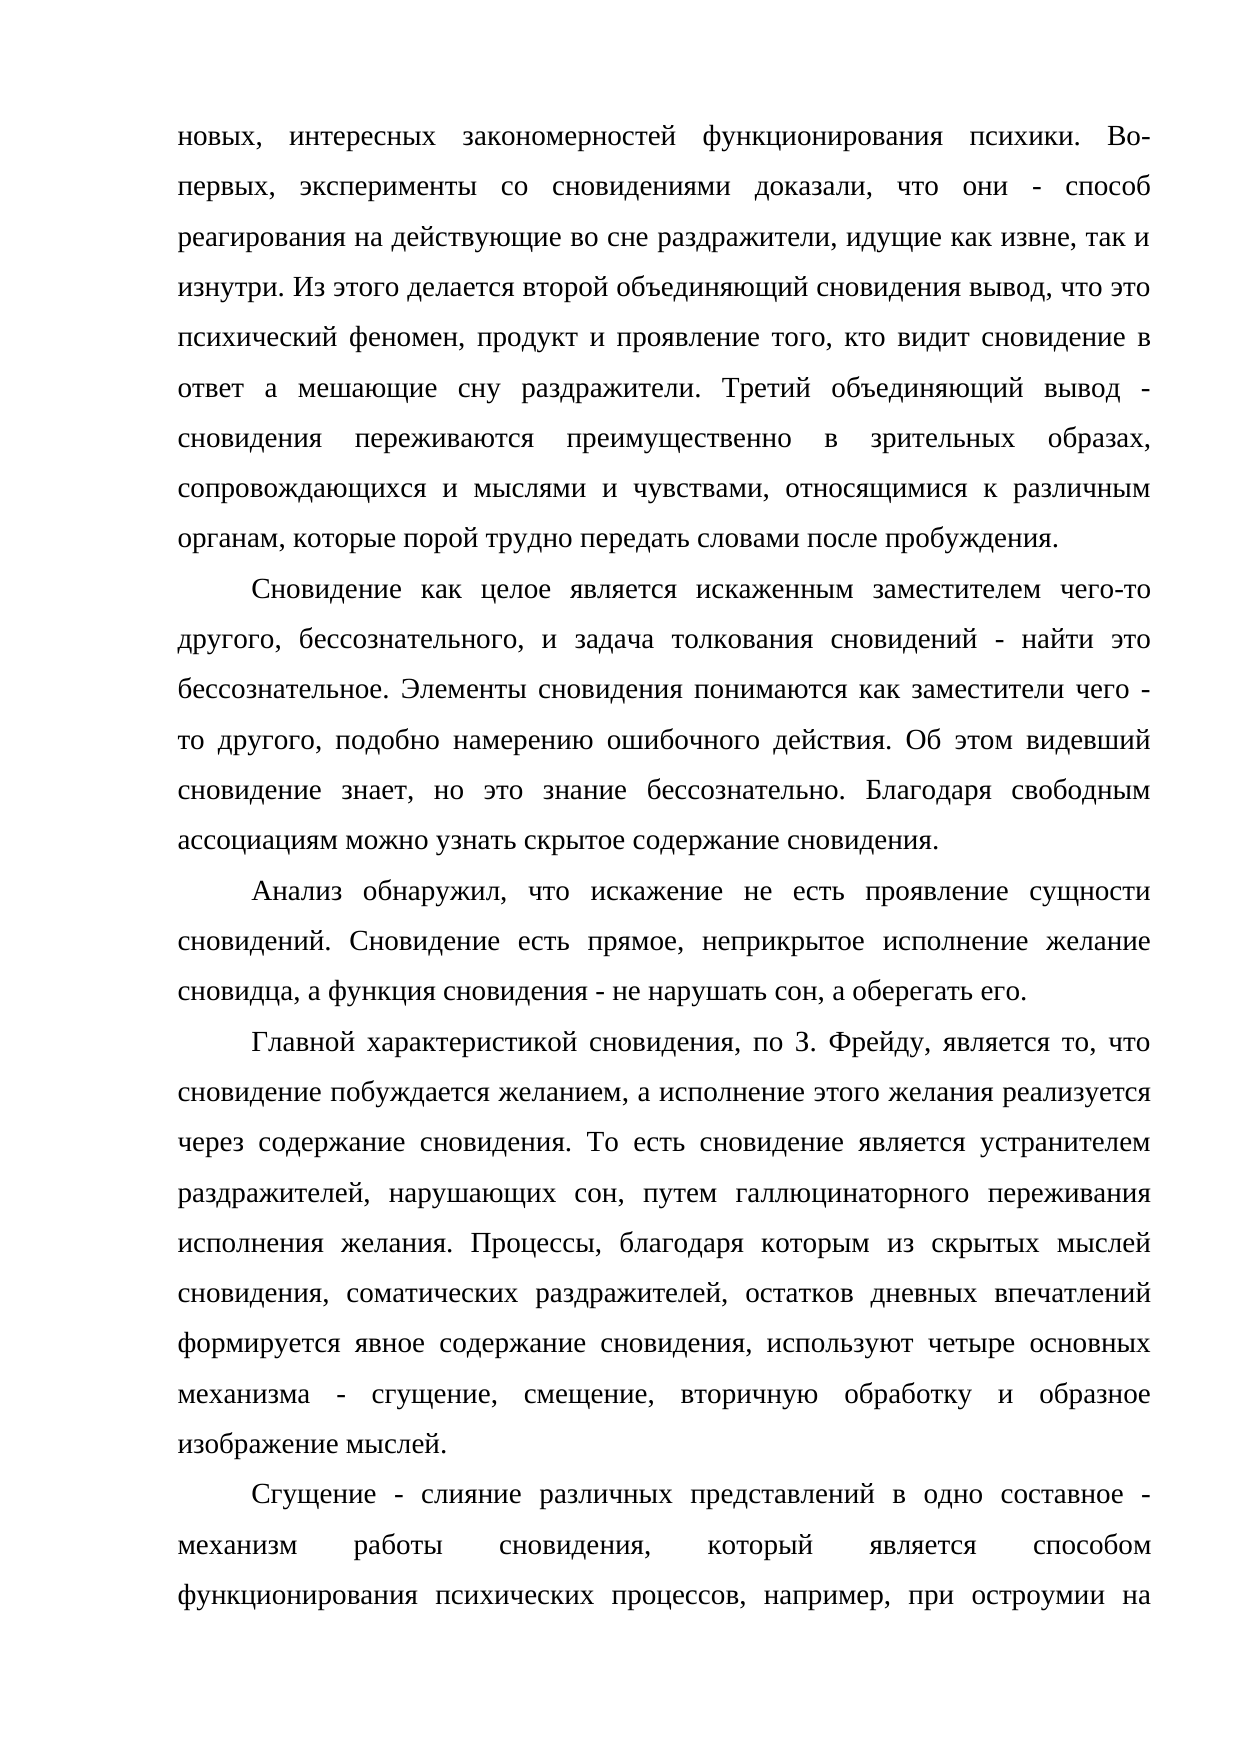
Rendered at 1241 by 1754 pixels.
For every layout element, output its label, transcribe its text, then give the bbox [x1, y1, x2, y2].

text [177, 118, 1152, 554]
text Главной характеристикой сновидения, по З. Фрейду, является то, что сновидение побуждается желанием, а исполнение этого желания реализуется через содержание сновидения. То есть сновидение является устранителем раздражителей, нарушающих сон, путем галлюцинаторного переживания исполнения желания. Процессы, благодаря которым из скрытых мыслей сновидения, соматических раздражителей, остатков дневных впечатлений формируется явное содержание сновидения, используют четыре основных механизма - сгущение, смещение, вторичную обработку и образное изображение мыслей. [177, 1024, 1152, 1460]
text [177, 1477, 1152, 1611]
text Сновидение как целое является искаженным заместителем чего-то другого, бессознательного, и задача толкования сновидений - найти это бессознательное. Элементы сновидения понимаются как заместители чего - то другого, подобно намерению ошибочного действия. Об этом видевший сновидение знает, но это знание бессознательно. Благодаря свободным ассоциациям можно узнать скрытое содержание сновидения. [177, 571, 1152, 856]
text Анализ обнаружил, что искажение не есть проявление сущности сновидений. Сновидение есть прямое, неприкрытое исполнение желание сновидца, а функция сновидения - не нарушать сон, а оберегать его. [177, 873, 1152, 1007]
